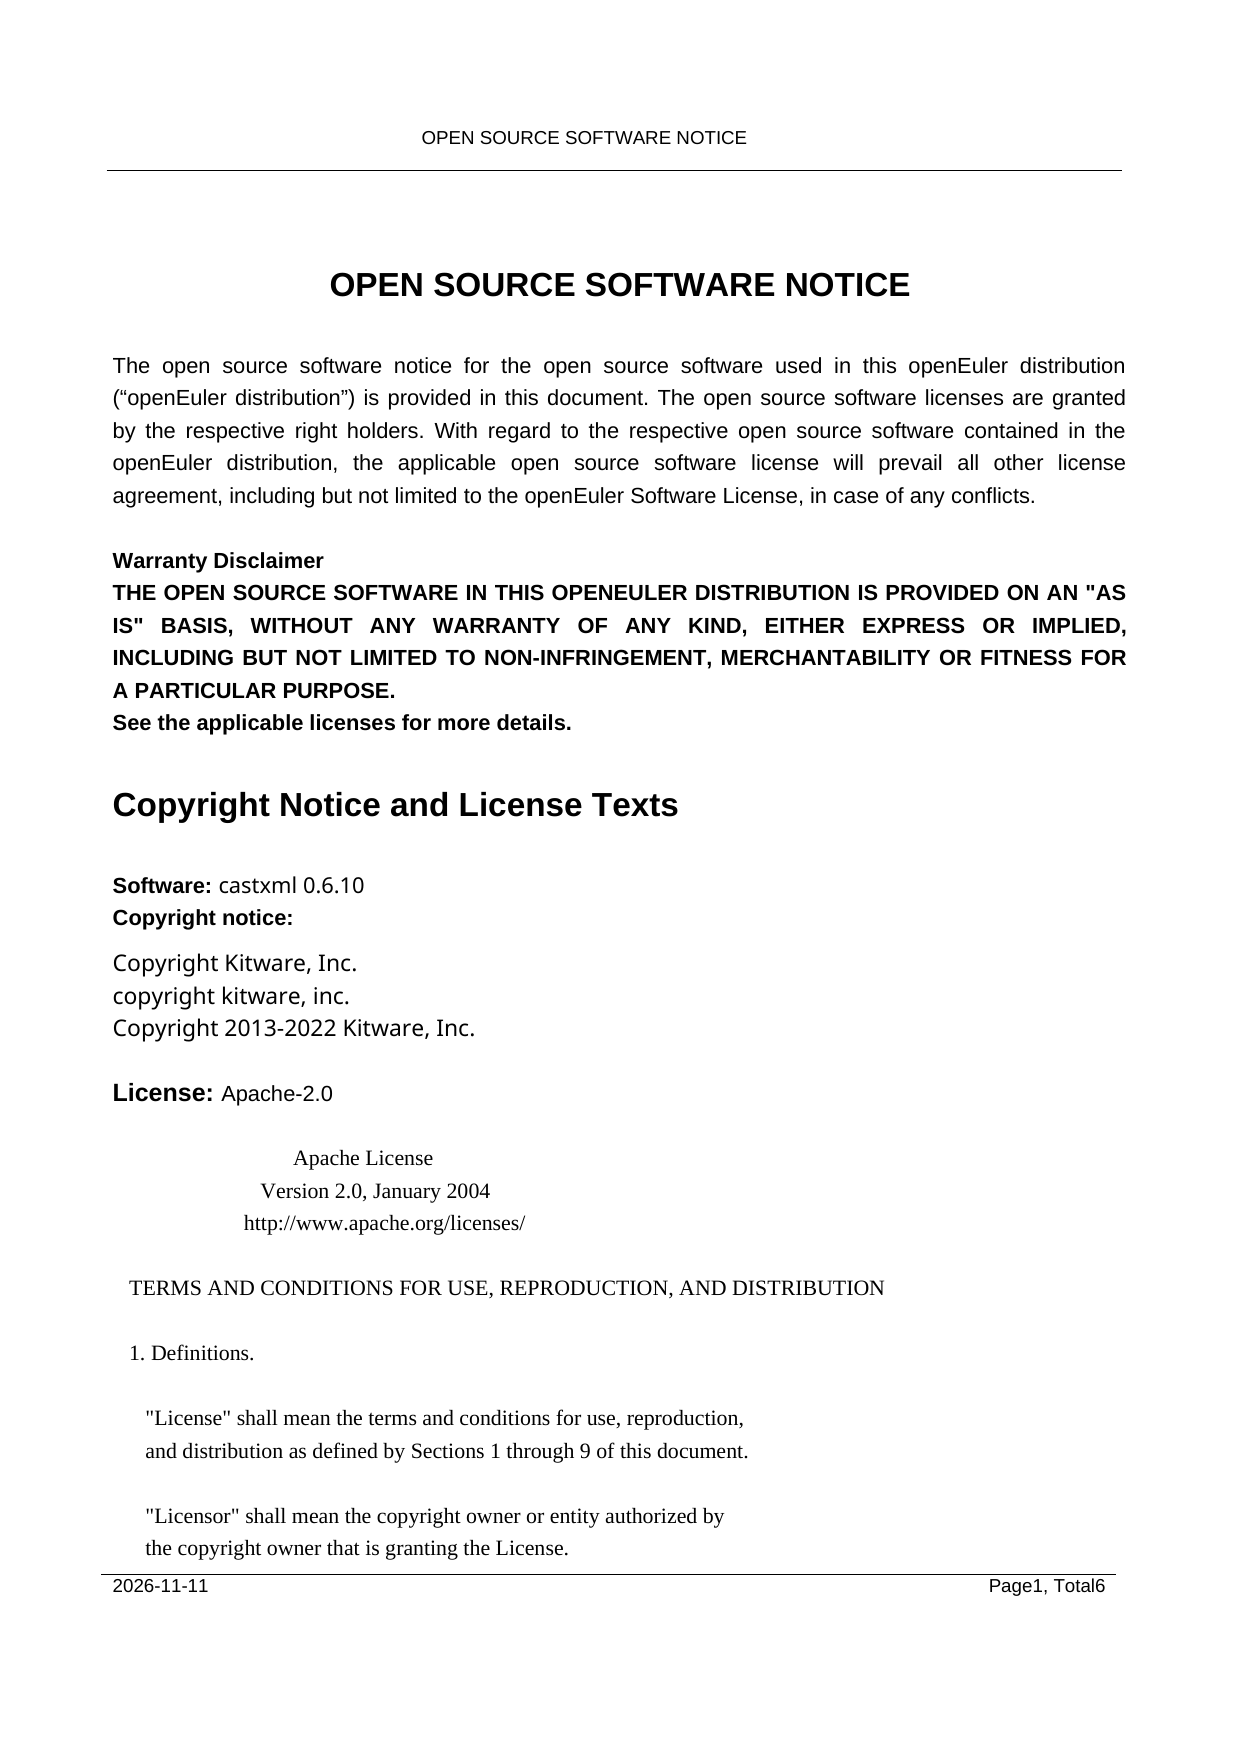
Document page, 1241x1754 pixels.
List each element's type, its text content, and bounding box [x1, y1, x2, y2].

title Software: castxml 0.6.10 [112, 869, 1128, 901]
text License: Apache-2.0 [112, 1077, 1128, 1109]
text Warranty Disclaimer [112, 544, 1128, 576]
text THE OPEN SOURCE SOFTWARE IN THIS OPENEULER DISTRIBUTION IS PROVIDED ON AN "AS IS" BASIS, WITHOUT ANY WARRANTY OF ANY KIND, EITHER EXPRESS OR IMPLIED, INCLUDING BUT NOT LIMITED TO NON-INFRINGEMENT, MERCHANTABILITY OR FITNESS FOR A PARTICULAR PURPOSE. See the applicable licenses for more details. [112, 576, 1128, 739]
text Copyright notice: [112, 901, 1128, 934]
text The open source software notice for the open source software used in this openEuler distribution (“openEuler distribution”) is provided in this document. The open source software licenses are granted by the respective right holders. With regard to the respective open source software contained in the openEuler distribution, the applicable open source software license will prevail all other license agreement, including but not limited to the openEuler Software License, in case of any conflicts. [112, 349, 1128, 511]
text Copyright Notice and License Texts [112, 771, 1128, 836]
text Copyright Kitware, Inc. copyright kitware, inc. Copyright 2013-2022 Kitware, Inc. [112, 947, 1128, 1077]
text OPEN SOURCE SOFTWARE NOTICE [112, 251, 1128, 316]
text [112, 1109, 1128, 1564]
